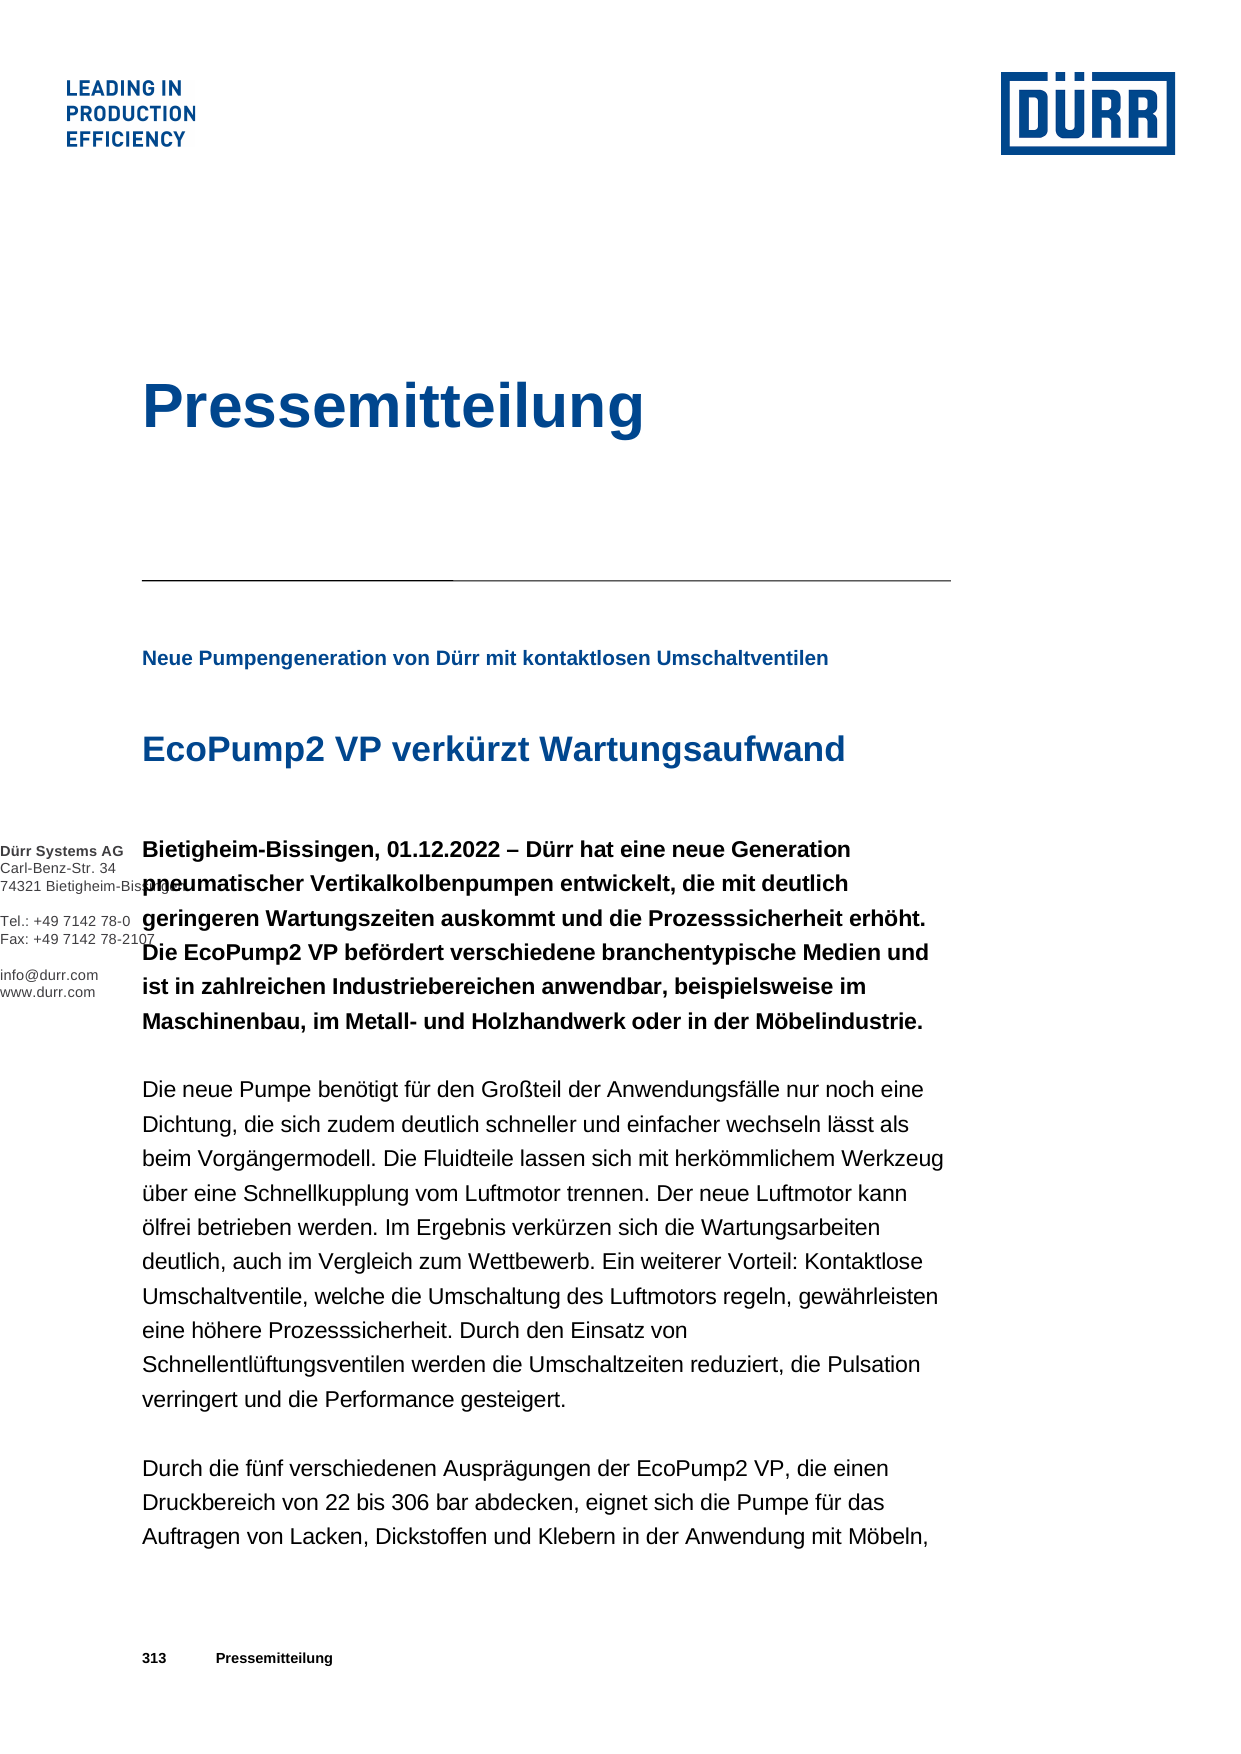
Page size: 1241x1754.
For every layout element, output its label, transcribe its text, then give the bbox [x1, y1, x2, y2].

text EcoPump2 VP verkürzt Wartungsaufwand [142, 728, 951, 769]
picture [67, 80, 196, 147]
text Bietigheim-Bissingen, 01.12.2022 – Dürr hat eine neue Generation pneumatischer Vertikalkolbenpumpen entwickelt, die mit deutlich geringeren Wartungszeiten auskommt und die Prozesssicherheit erhöht. Die EcoPump2 VP befördert verschiedene branchentypische Medien und ist in zahlreichen Industriebereichen anwendbar, beispielsweise im Maschinenbau, im Metall- und Holzhandwerk oder in der Möbelindustrie. [142, 828, 951, 1034]
picture [1001, 72, 1175, 155]
text Neue Pumpengeneration von Dürr mit kontaktlosen Umschaltventilen [142, 628, 951, 669]
text Die neue Pumpe benötigt für den Großteil der Anwendungsfälle nur noch eine Dichtung, die sich zudem deutlich schneller und einfacher wechseln lässt als beim Vorgängermodell. Die Fluidteile lassen sich mit herkömmlichem Werkzeug über eine Schnellkupplung vom Luftmotor trennen. Der neue Luftmotor kann ölfrei betrieben werden. Im Ergebnis verkürzen sich die Wartungsarbeiten deutlich, auch im Vergleich zum Wettbewerb. Ein weiterer Vorteil: Kontaktlose Umschaltventile, welche die Umschaltung des Luftmotors regeln, gewährleisten eine höhere Prozesssicherheit. Durch den Einsatz von Schnellentlüftungsventilen werden die Umschaltzeiten reduziert, die Pulsation verringert und die Performance gesteigert. [142, 1068, 951, 1412]
text Pressemitteilung [142, 366, 951, 441]
